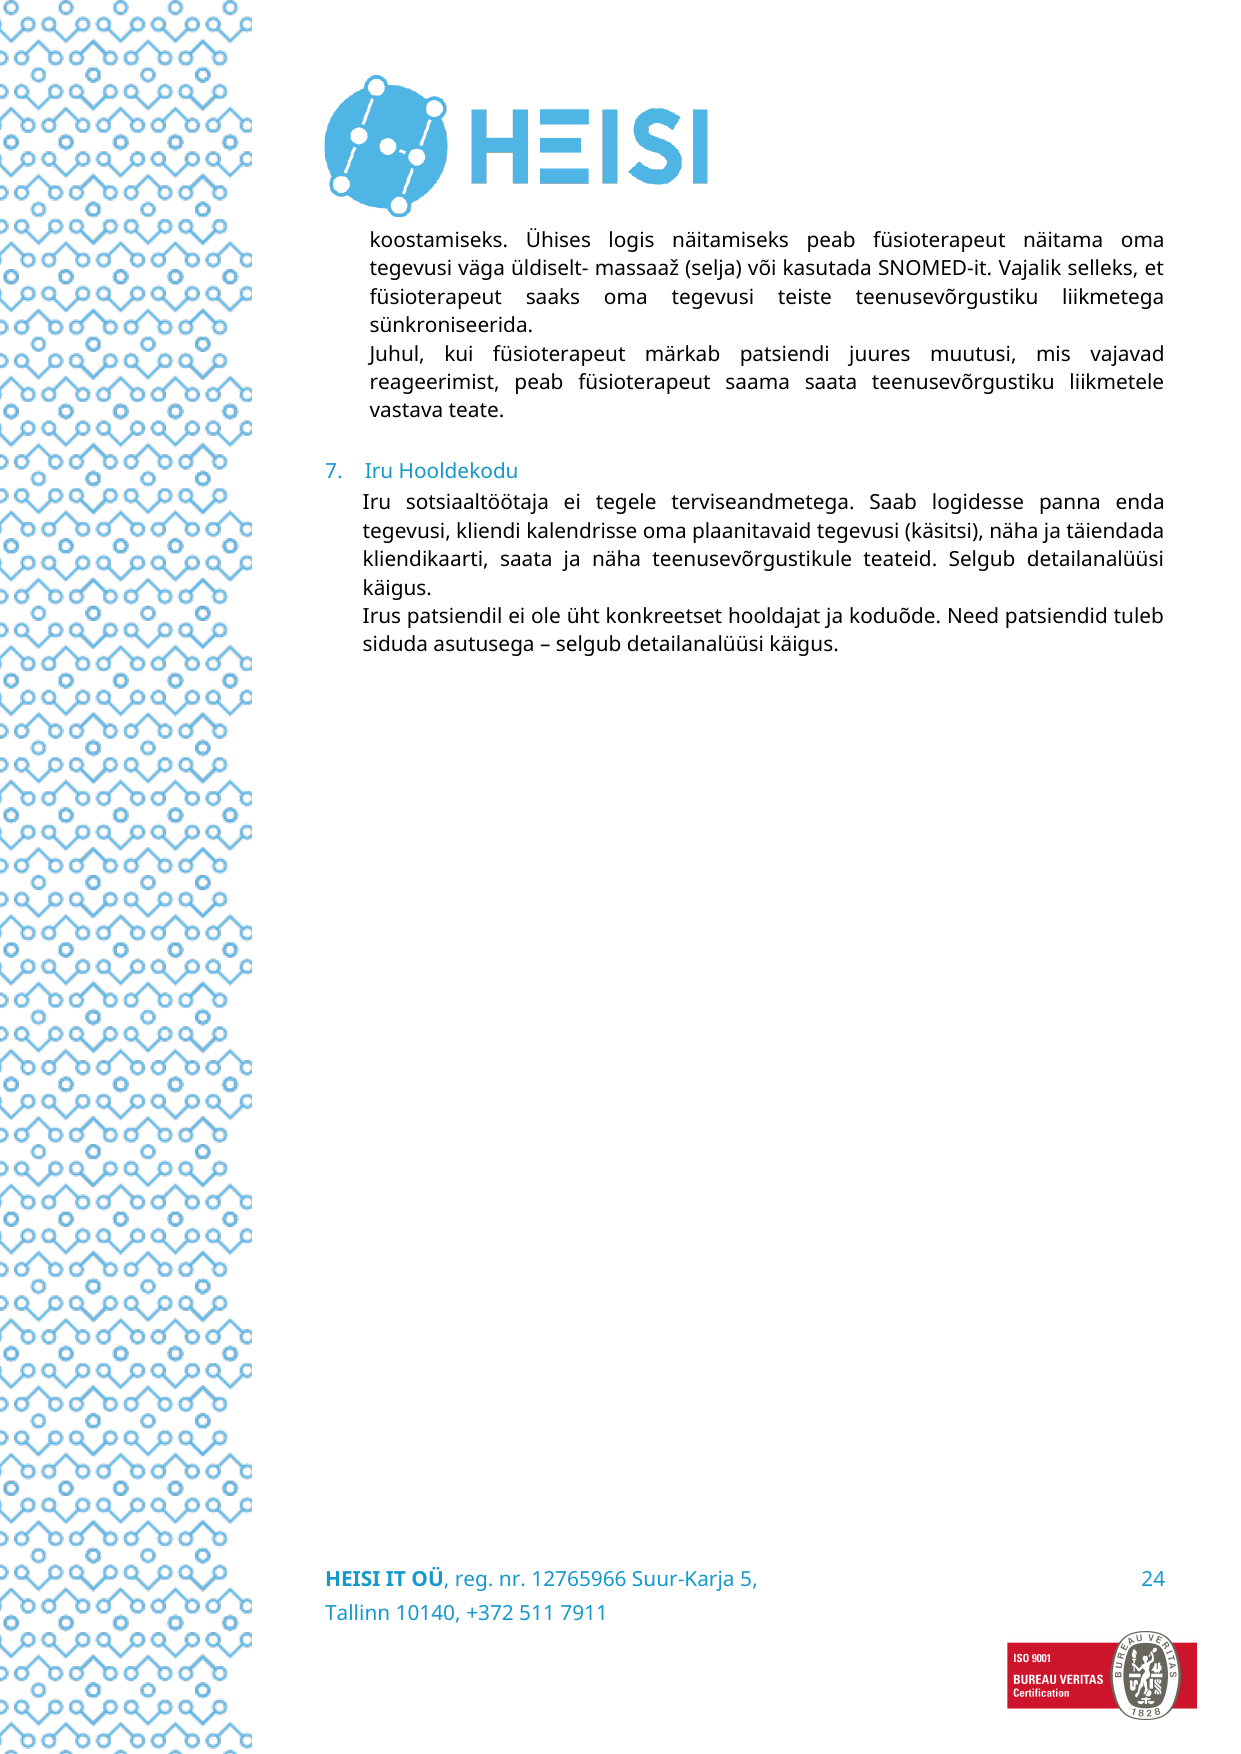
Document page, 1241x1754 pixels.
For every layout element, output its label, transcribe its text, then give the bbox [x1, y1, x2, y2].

picture [1007, 1631, 1197, 1720]
text Iru sotsiaaltöötaja ei tegele terviseandmetega. Saab logidesse panna enda tegevusi, kliendi kalendrisse oma plaanitavaid tegevusi (käsitsi), näha ja täiendada kliendikaarti, saata ja näha teenusevõrgustikule teateid. Selgub detailanalüüsi käigus. [362, 487, 1165, 601]
subtitle Iru Hooldekodu [325, 457, 1165, 485]
text Irus patsiendil ei ole üht konkreetset hooldajat ja koduõde. Need patsiendid tuleb siduda asutusega – selgub detailanalüüsi käigus. [362, 601, 1165, 658]
list Juhul, kui füsioterapeut märkab patsiendi juures muutusi, mis vajavad reageerimist, peab füsioterapeut saama saata teenusevõrgustiku liikmetele vastava teate. [369, 339, 1165, 424]
picture [324, 75, 708, 217]
